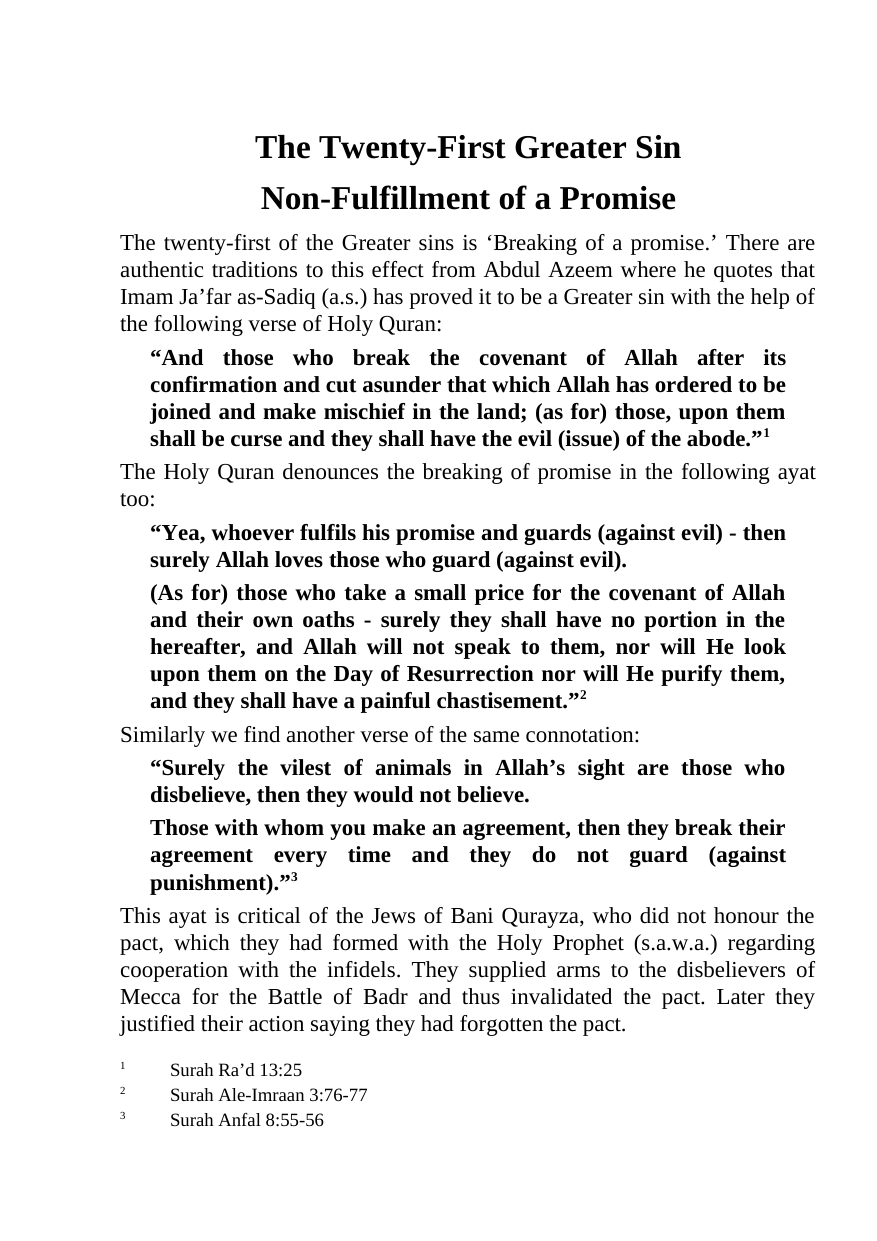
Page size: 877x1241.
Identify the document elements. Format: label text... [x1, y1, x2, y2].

subtitle Non-Fulfillment of a Promise [120, 178, 817, 216]
text “And those who break the covenant of Allah after its confirmation and cut asunder that which Allah has ordered to be joined and make mischief in the land; (as for) those, upon them shall be curse and they shall have the evil (issue) of the abode.” [150, 343, 787, 452]
text Similarly we find another verse of the same connotation: [120, 720, 817, 747]
text The twenty-first of the Greater sins is ‘Breaking of a promise.’ There are authentic traditions to this effect from Abdul Azeem where he quotes that Imam Ja’far as-Sadiq (a.s.) has proved it to be a Greater sin with the help of the following verse of Holy Quran: [120, 229, 817, 337]
text (As for) those who take a small price for the covenant of Allah and their own oaths - surely they shall have no portion in the hereafter, and Allah will not speak to them, nor will He look upon them on the Day of Resurrection nor will He purify them, and they shall have a painful chastisement.” [150, 579, 787, 714]
subtitle The Twenty-First Greater Sin [120, 127, 817, 165]
text “Yea, whoever fulfils his promise and guards (against evil) - then surely Allah loves those who guard (against evil). [150, 518, 787, 572]
text This ayat is critical of the Jews of Bani Qurayza, who did not honour the pact, which they had formed with the Holy Prophet (s.a.w.a.) regarding cooperation with the infidels. They supplied arms to the disbelievers of Mecca for the Battle of Badr and thus invalidated the pact. Later they justified their action saying they had forgotten the pact. [120, 902, 817, 1037]
text The Holy Quran denounces the breaking of promise in the following ayat too: [120, 458, 817, 512]
text Those with whom you make an agreement, then they break their agreement every time and they do not guard (against punishment).” [150, 814, 787, 895]
text “Surely the vilest of animals in Allah’s sight are those who disbelieve, then they would not believe. [150, 754, 787, 808]
